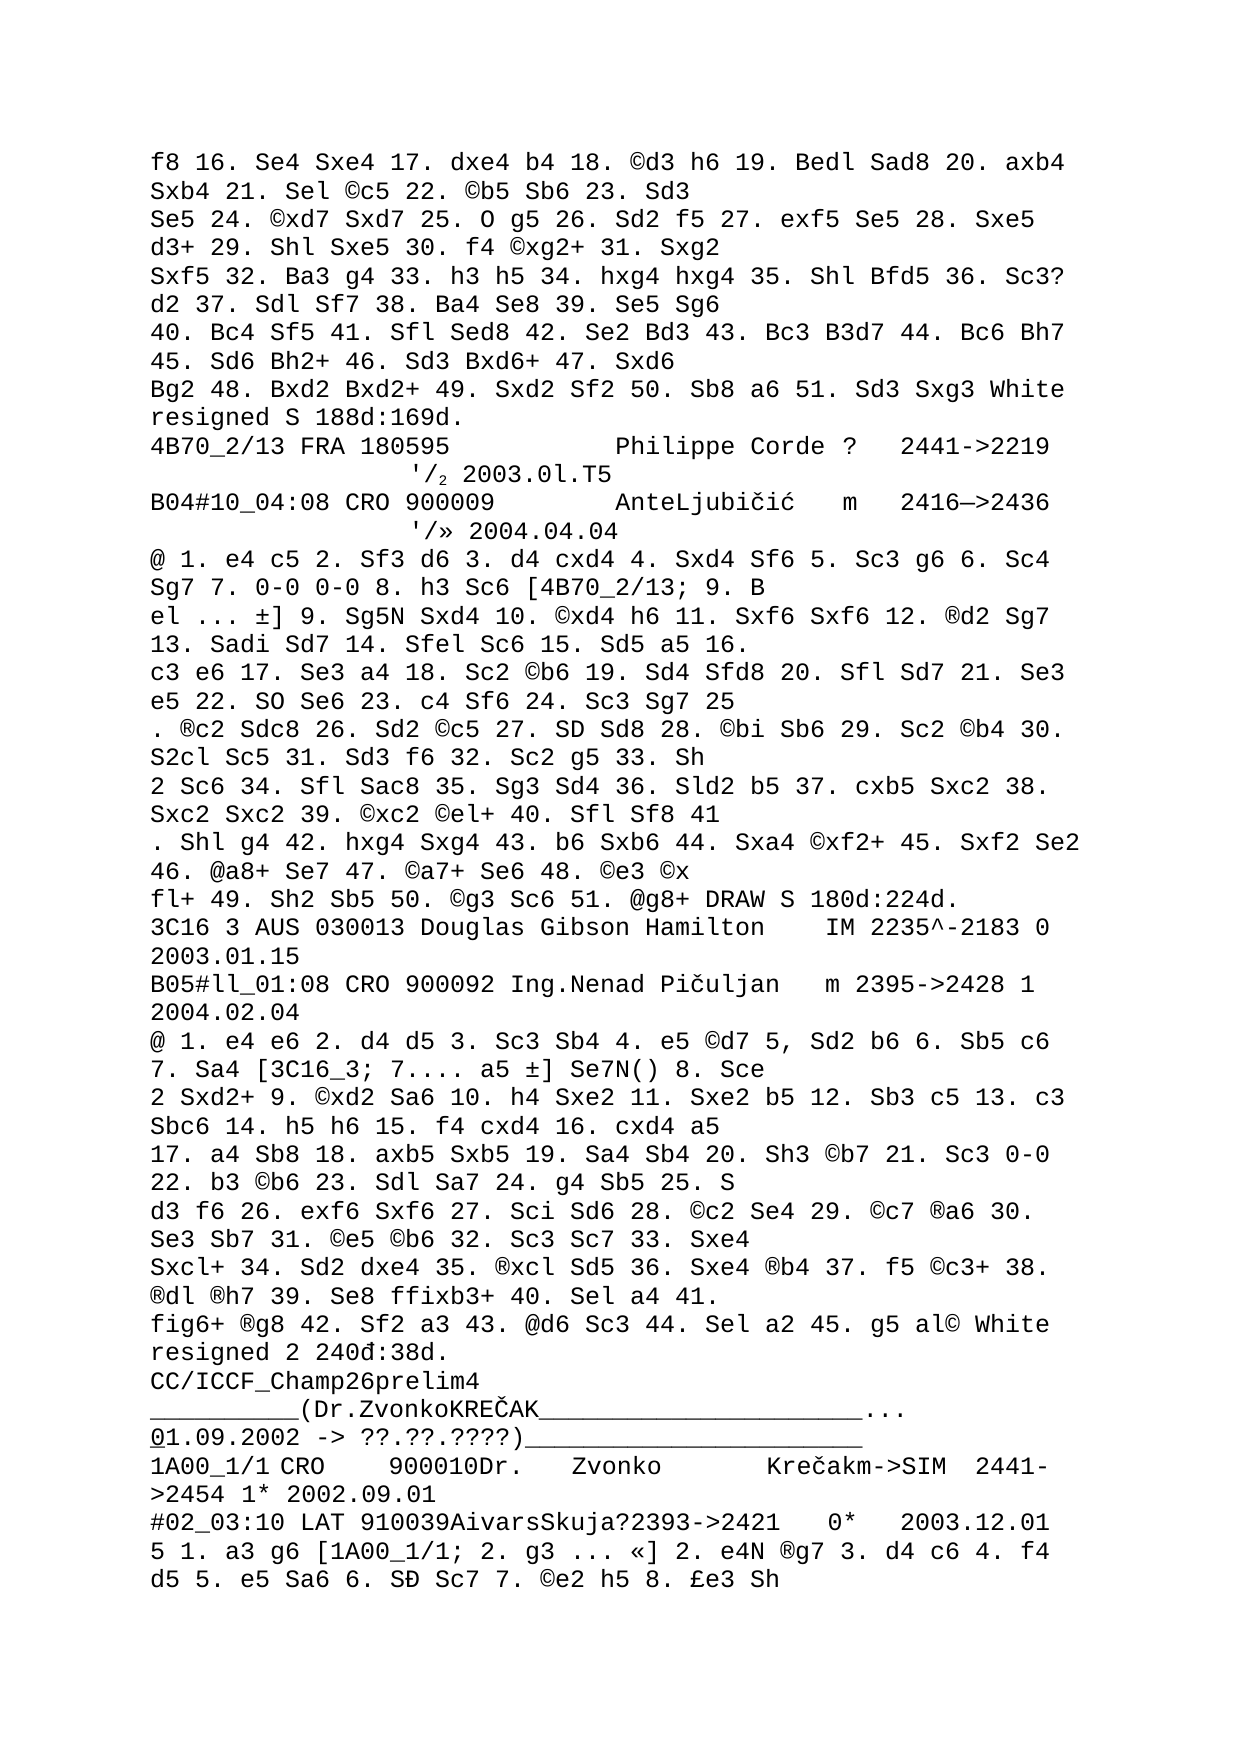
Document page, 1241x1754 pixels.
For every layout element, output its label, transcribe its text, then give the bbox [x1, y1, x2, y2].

text 5 1. a3 g6 [1A00_1/1; 2. g3 ... «] 2. e4N ®g7 3. d4 c6 4. f4 d5 5. e5 Sa6 6. SĐ Sc7 7. ©e2 h5 8. £e3 Sh [150, 1538, 1090, 1595]
text f8 16. Se4 Sxe4 17. dxe4 b4 18. ©d3 h6 19. Bedl Sad8 20. axb4 Sxb4 21. Sel ©c5 22. ©b5 Sb6 23. Sd3 Se5 24. ©xd7 Sxd7 25. O g5 26. Sd2 f5 27. exf5 Se5 28. Sxe5 d3+ 29. Shl Sxe5 30. f4 ©xg2+ 31. Sxg2 Sxf5 32. Ba3 g4 33. h3 h5 34. hxg4 hxg4 35. Shl Bfd5 36. Sc3? d2 37. Sdl Sf7 38. Ba4 Se8 39. Se5 Sg6 40. Bc4 Sf5 41. Sfl Sed8 42. Se2 Bd3 43. Bc3 B3d7 44. Bc6 Bh7 45. Sd6 Bh2+ 46. Sd3 Bxd6+ 47. Sxd6 Bg2 48. Bxd2 Bxd2+ 49. Sxd2 Sf2 50. Sb8 a6 51. Sd3 Sxg3 White resigned S 188d:169d. [150, 150, 1090, 433]
text 4B70_2/13 FRA 180595 Philippe Corde ? 2441->2219 '/2 2003.0l.T5 [150, 433, 1090, 490]
text B05#ll_01:08 CRO 900092 Ing.Nenad Pičuljan m 2395->2428 1 2004.02.04 [150, 972, 1090, 1028]
text (Dr. Zvonko KREČAK ... 01.09.2002 -> ??.??.????) [150, 1397, 1090, 1453]
text CC/ICCF_Champ26prelim4 [150, 1368, 1090, 1397]
text 3C16 3 AUS 030013 Douglas Gibson Hamilton IM 2235^-2183 0 2003.01.15 [150, 915, 1090, 972]
text 1A00_1/1 CRO 900010 Dr. Zvonko Krečak m->SIM 2441->2454 1* 2002.09.01 [150, 1453, 1090, 1510]
text #02_03:10 LAT 910039 AivarsSkuja ? 2393->2421 0* 2003.12.01 [150, 1510, 1090, 1538]
text B04#10_04:08 CRO 900009 AnteLjubičić m 2416—>2436 '/» 2004.04.04 [150, 490, 1090, 547]
text @ 1. e4 e6 2. d4 d5 3. Sc3 Sb4 4. e5 ©d7 5, Sd2 b6 6. Sb5 c6 7. Sa4 [3C16_3; 7.... a5 ±] Se7N() 8. Sce 2 Sxd2+ 9. ©xd2 Sa6 10. h4 Sxe2 11. Sxe2 b5 12. Sb3 c5 13. c3 Sbc6 14. h5 h6 15. f4 cxd4 16. cxd4 a5 17. a4 Sb8 18. axb5 Sxb5 19. Sa4 Sb4 20. Sh3 ©b7 21. Sc3 0-0 22. b3 ©b6 23. Sdl Sa7 24. g4 Sb5 25. S d3 f6 26. exf6 Sxf6 27. Sci Sd6 28. ©c2 Se4 29. ©c7 ®a6 30. Se3 Sb7 31. ©e5 ©b6 32. Sc3 Sc7 33. Sxe4 Sxcl+ 34. Sd2 dxe4 35. ®xcl Sd5 36. Sxe4 ®b4 37. f5 ©c3+ 38. ®dl ®h7 39. Se8 ffixb3+ 40. Sel a4 41. fig6+ ®g8 42. Sf2 a3 43. @d6 Sc3 44. Sel a2 45. g5 al© White resigned 2 240đ:38d. [150, 1028, 1090, 1368]
text @ 1. e4 c5 2. Sf3 d6 3. d4 cxd4 4. Sxd4 Sf6 5. Sc3 g6 6. Sc4 Sg7 7. 0-0 0-0 8. h3 Sc6 [4B70_2/13; 9. B el ... ±] 9. Sg5N Sxd4 10. ©xd4 h6 11. Sxf6 Sxf6 12. ®d2 Sg7 13. Sadi Sd7 14. Sfel Sc6 15. Sd5 a5 16. c3 e6 17. Se3 a4 18. Sc2 ©b6 19. Sd4 Sfd8 20. Sfl Sd7 21. Se3 e5 22. SO Se6 23. c4 Sf6 24. Sc3 Sg7 25 . ®c2 Sdc8 26. Sd2 ©c5 27. SD Sd8 28. ©bi Sb6 29. Sc2 ©b4 30. S2cl Sc5 31. Sd3 f6 32. Sc2 g5 33. Sh 2 Sc6 34. Sfl Sac8 35. Sg3 Sd4 36. Sld2 b5 37. cxb5 Sxc2 38. Sxc2 Sxc2 39. ©xc2 ©el+ 40. Sfl Sf8 41 . Shl g4 42. hxg4 Sxg4 43. b6 Sxb6 44. Sxa4 ©xf2+ 45. Sxf2 Se2 46. @a8+ Se7 47. ©a7+ Se6 48. ©e3 ©x fl+ 49. Sh2 Sb5 50. ©g3 Sc6 51. @g8+ DRAW S 180d:224d. [150, 547, 1090, 915]
